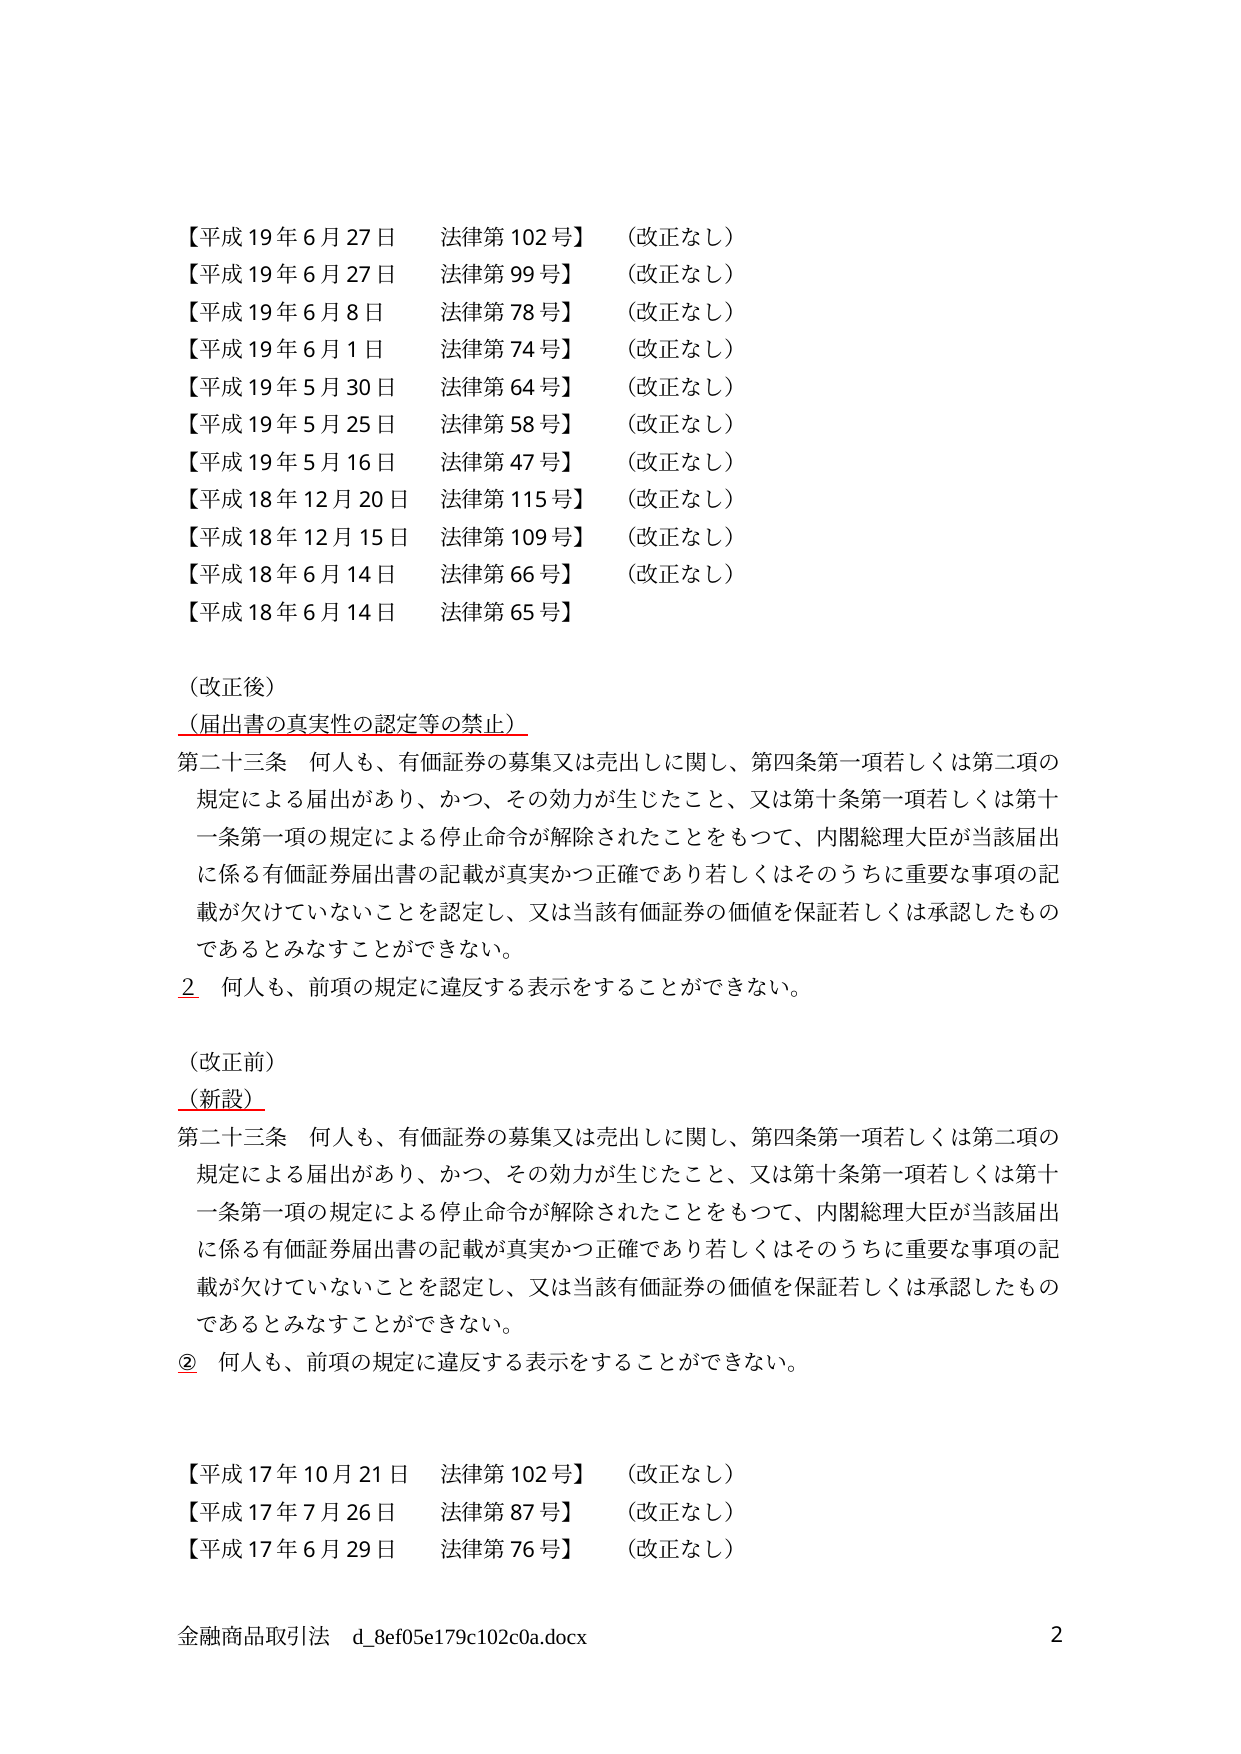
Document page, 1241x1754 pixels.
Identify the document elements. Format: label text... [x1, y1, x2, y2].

text （改正前） [177, 1042, 1063, 1079]
text 【平成18年6月14日 法律第65号】 [177, 592, 1063, 629]
text （改正後） [177, 667, 1063, 704]
text 【平成19年5月25日 法律第58号】 （改正なし） [177, 404, 1063, 442]
text 【平成18年12月15日 法律第109号】 （改正なし） [177, 517, 1063, 554]
text 【平成19年5月30日 法律第64号】 （改正なし） [177, 367, 1063, 404]
text ２ 何人も、前項の規定に違反する表示をすることができない。 [177, 967, 1063, 1004]
text 第二十三条 何人も、有価証券の募集又は売出しに関し、第四条第一項若しくは第二項の規定による届出があり、かつ、その効力が生じたこと、又は第十条第一項若しくは第十一条第一項の規定による停止命令が解除されたことをもつて、内閣総理大臣が当該届出に係る有価証券届出書の記載が真実かつ正確であり若しくはそのうちに重要な事項の記載が欠けていないことを認定し、又は当該有価証券の価値を保証若しくは承認したものであるとみなすことができない。 [177, 1117, 1063, 1342]
text （新設） [177, 1079, 1063, 1117]
text 【平成18年6月14日 法律第66号】 （改正なし） [177, 554, 1063, 592]
text 【平成17年6月29日 法律第76号】 （改正なし） [177, 1529, 1063, 1567]
text 第二十三条 何人も、有価証券の募集又は売出しに関し、第四条第一項若しくは第二項の規定による届出があり、かつ、その効力が生じたこと、又は第十条第一項若しくは第十一条第一項の規定による停止命令が解除されたことをもつて、内閣総理大臣が当該届出に係る有価証券届出書の記載が真実かつ正確であり若しくはそのうちに重要な事項の記載が欠けていないことを認定し、又は当該有価証券の価値を保証若しくは承認したものであるとみなすことができない。 [177, 742, 1063, 967]
text 【平成19年6月27日 法律第102号】 （改正なし） [177, 217, 1063, 254]
text 【平成19年6月27日 法律第99号】 （改正なし） [177, 254, 1063, 292]
text ② 何人も、前項の規定に違反する表示をすることができない。 [177, 1342, 1063, 1379]
text 【平成19年6月8日 法律第78号】 （改正なし） [177, 292, 1063, 329]
text 【平成19年6月1日 法律第74号】 （改正なし） [177, 329, 1063, 367]
text 【平成17年10月21日 法律第102号】 （改正なし） [177, 1454, 1063, 1492]
text （届出書の真実性の認定等の禁止） [177, 704, 1063, 742]
text 【平成17年7月26日 法律第87号】 （改正なし） [177, 1492, 1063, 1529]
text 【平成18年12月20日 法律第115号】 （改正なし） [177, 479, 1063, 517]
text 【平成19年5月16日 法律第47号】 （改正なし） [177, 442, 1063, 479]
